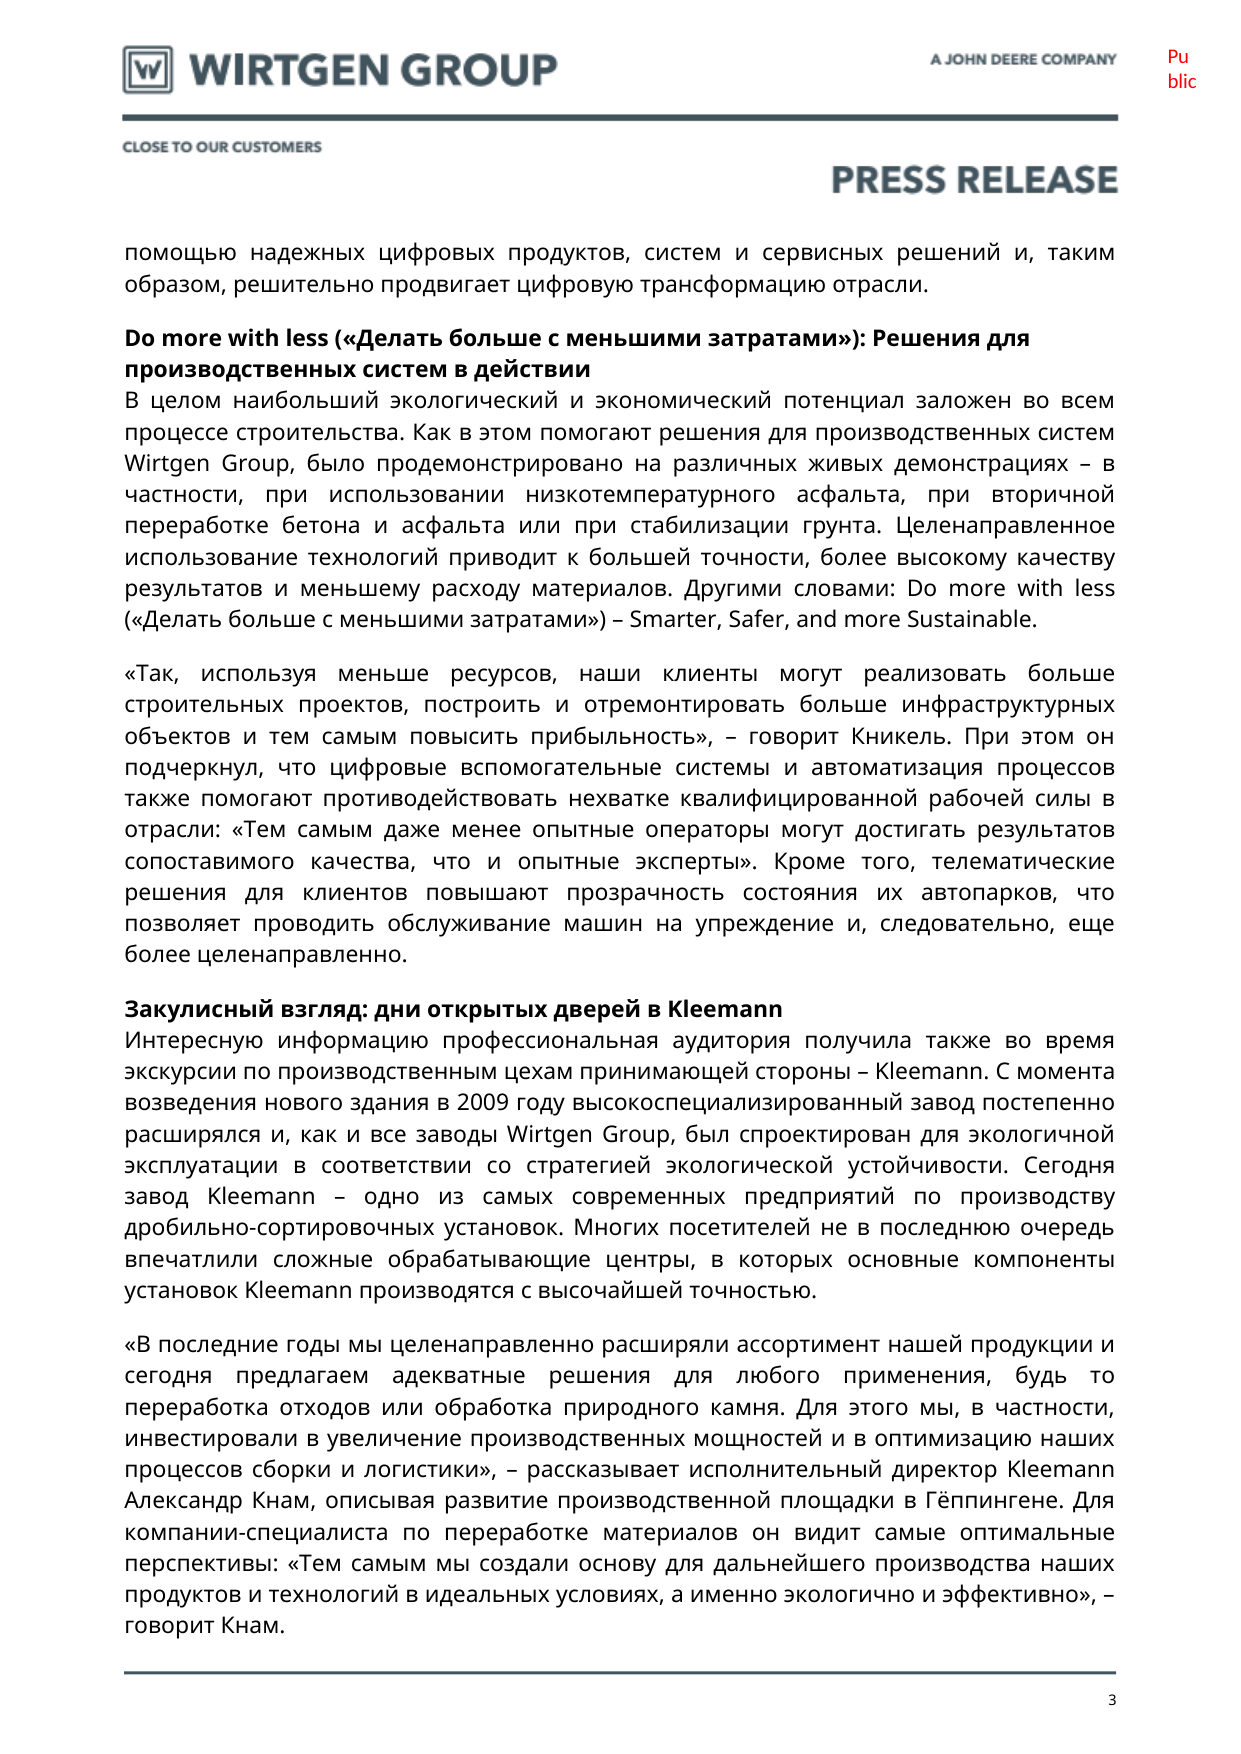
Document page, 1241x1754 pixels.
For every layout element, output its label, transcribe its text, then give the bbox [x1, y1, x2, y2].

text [124, 236, 1116, 299]
text «Так, используя меньше ресурсов, наши клиенты могут реализовать больше строительных проектов, построить и отремонтировать больше инфраструктурных объектов и тем самым повысить прибыльность», – говорит Кникель. При этом он подчеркнул, что цифровые вспомогательные системы и автоматизация процессов также помогают противодействовать нехватке квалифицированной рабочей силы в отрасли: «Тем самым даже менее опытные операторы могут достигать результатов сопоставимого качества, что и опытные эксперты». Кроме того, телематические решения для клиентов повышают прозрачность состояния их автопарков, что позволяет проводить обслуживание машин на упреждение и, следовательно, еще более целенаправленно. [124, 657, 1116, 969]
text Do more with less («Делать больше с меньшими затратами»): Решения для производственных систем в действии [124, 322, 1116, 384]
text В целом наибольший экологический и экономический потенциал заложен во всем процессе строительства. Как в этом помогают решения для производственных систем Wirtgen Group, было продемонстрировано на различных живых демонстрациях – в частности, при использовании низкотемпературного асфальта, при вторичной переработке бетона и асфальта или при стабилизации грунта. Целенаправленное использование технологий приводит к большей точности, более высокому качеству результатов и меньшему расходу материалов. Другими словами: Do more with less («Делать больше с меньшими затратами») – Smarter, Safer, and more Sustainable. [124, 384, 1116, 634]
text Закулисный взгляд: дни открытых дверей в Kleemann [124, 992, 1116, 1024]
text Интересную информацию профессиональная аудитория получила также во время экскурсии по производственным цехам принимающей стороны – Kleemann. С момента возведения нового здания в 2009 году высокоспециализированный завод постепенно расширялся и, как и все заводы Wirtgen Group, был спроектирован для экологичной эксплуатации в соответствии со стратегией экологической устойчивости. Сегодня завод Kleemann – одно из самых современных предприятий по производству дробильно-сортировочных установок. Многих посетителей не в последнюю очередь впечатлили сложные обрабатывающие центры, в которых основные компоненты установок Kleemann производятся с высочайшей точностью. [124, 1024, 1116, 1305]
text «В последние годы мы целенаправленно расширяли ассортимент нашей продукции и сегодня предлагаем адекватные решения для любого применения, будь то переработка отходов или обработка природного камня. Для этого мы, в частности, инвестировали в увеличение производственных мощностей и в оптимизацию наших процессов сборки и логистики», – рассказывает исполнительный директор Kleemann Александр Кнам, описывая развитие производственной площадки в Гёппингене. Для компании-специалиста по переработке материалов он видит самые оптимальные перспективы: «Тем самым мы создали основу для дальнейшего производства наших продуктов и технологий в идеальных условиях, а именно экологично и эффективно», – говорит Кнам. [124, 1328, 1116, 1640]
